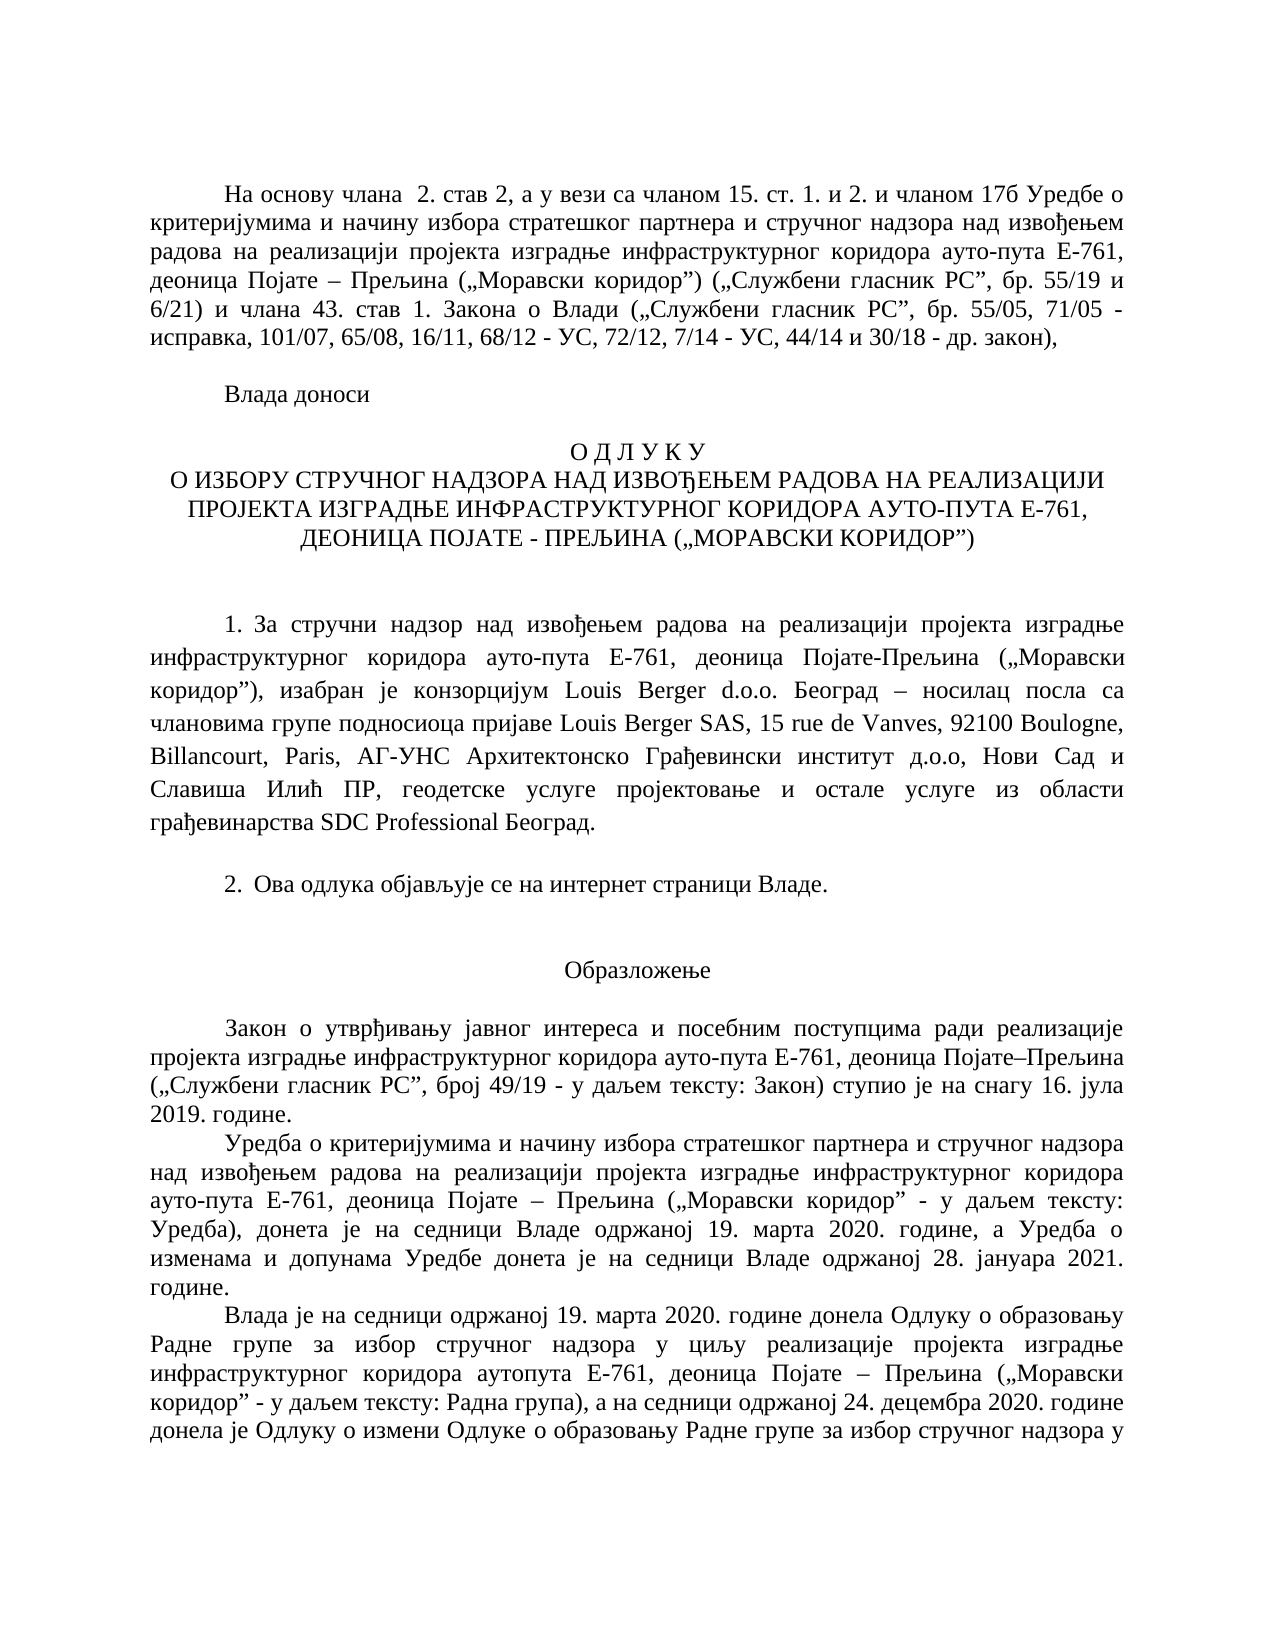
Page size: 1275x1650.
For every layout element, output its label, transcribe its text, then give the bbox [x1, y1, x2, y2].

list Ова одлука објављује се на интернет страници Владе. [150, 869, 1125, 898]
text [150, 1300, 1124, 1444]
text На основу члана 2. став 2, а у вези са чланом 15. ст. 1. и 2. и чланом 17б Уредбе о критеријумима и начину избора стратешког партнера и стручног надзора над извођењем радова на реализацији пројекта изградње инфраструктурног коридора ауто-пута Е-761, деоница Појате – Прељина („Моравски коридорˮ) („Службени гласник РС”, бр. 55/19 и 6/21) и члана 43. став 1. Закона о Влади („Службени гласник РС”, бр. 55/05, 71/05 - исправка, 101/07, 65/08, 16/11, 68/12 - УС, 72/12, 7/14 - УС, 44/14 и 30/18 - др. закон), [150, 179, 1125, 351]
text Закон о утврђивању јавног интереса и посебним поступцима ради реализације пројекта изградње инфраструктурног коридора ауто-пута E-761, деоница Појате–Прељина („Службени гласник РСˮ, број 49/19 - у даљем тексту: Закон) ступио је на снагу 16. јула 2019. године. [150, 1013, 1124, 1128]
text Образложење [150, 955, 1125, 984]
text О Д Л У К У [150, 437, 1125, 466]
text Уредба о критеријумима и начину избора стратешког партнера и стручног надзора над извођењем радова на реализацији пројекта изградње инфраструктурног коридора ауто-пута Е-761, деоница Појате – Прељина („Моравски коридорˮ - у даљем тексту: Уредба), донета је на седници Владе одржаној 19. марта 2020. године, а Уредба о изменама и допунама Уредбе донета је на седници Владе одржаној 28. јануара 2021. године. [150, 1128, 1124, 1300]
text О ИЗБОРУ СТРУЧНОГ НАДЗОРА НАД ИЗВОЂЕЊЕМ РАДОВА НА РЕАЛИЗАЦИЈИ ПРОЈЕКТА ИЗГРАДЊЕ ИНФРАСТРУКТУРНОГ КОРИДОРА АУТО-ПУТА Е-761, ДЕОНИЦА ПОЈАТЕ - ПРЕЉИНА („МОРАВСКИ КОРИДОР”) [150, 466, 1125, 552]
list За стручни надзор над извођењем радова на реализацији пројекта изградње инфраструктурног коридора ауто-пута Е-761, деоница Појате-Прељина („Моравски коридор”), изабран је конзорцијум Louis Berger d.o.o. Београд – носилац посла са члановима групе подносиоца пријаве Louis Berger SAS, 15 rue de Vanves, 92100 Boulogne, Billancourt, Paris, АГ-УНС Архитектонско Грађевински институт д.о.о, Нови Сад и Славиша Илић ПР, геодетске услуге пројектовање и остале услуге из области грађевинарства SDC Professional Београд. [150, 609, 1125, 836]
text Влада доноси [150, 379, 1125, 408]
